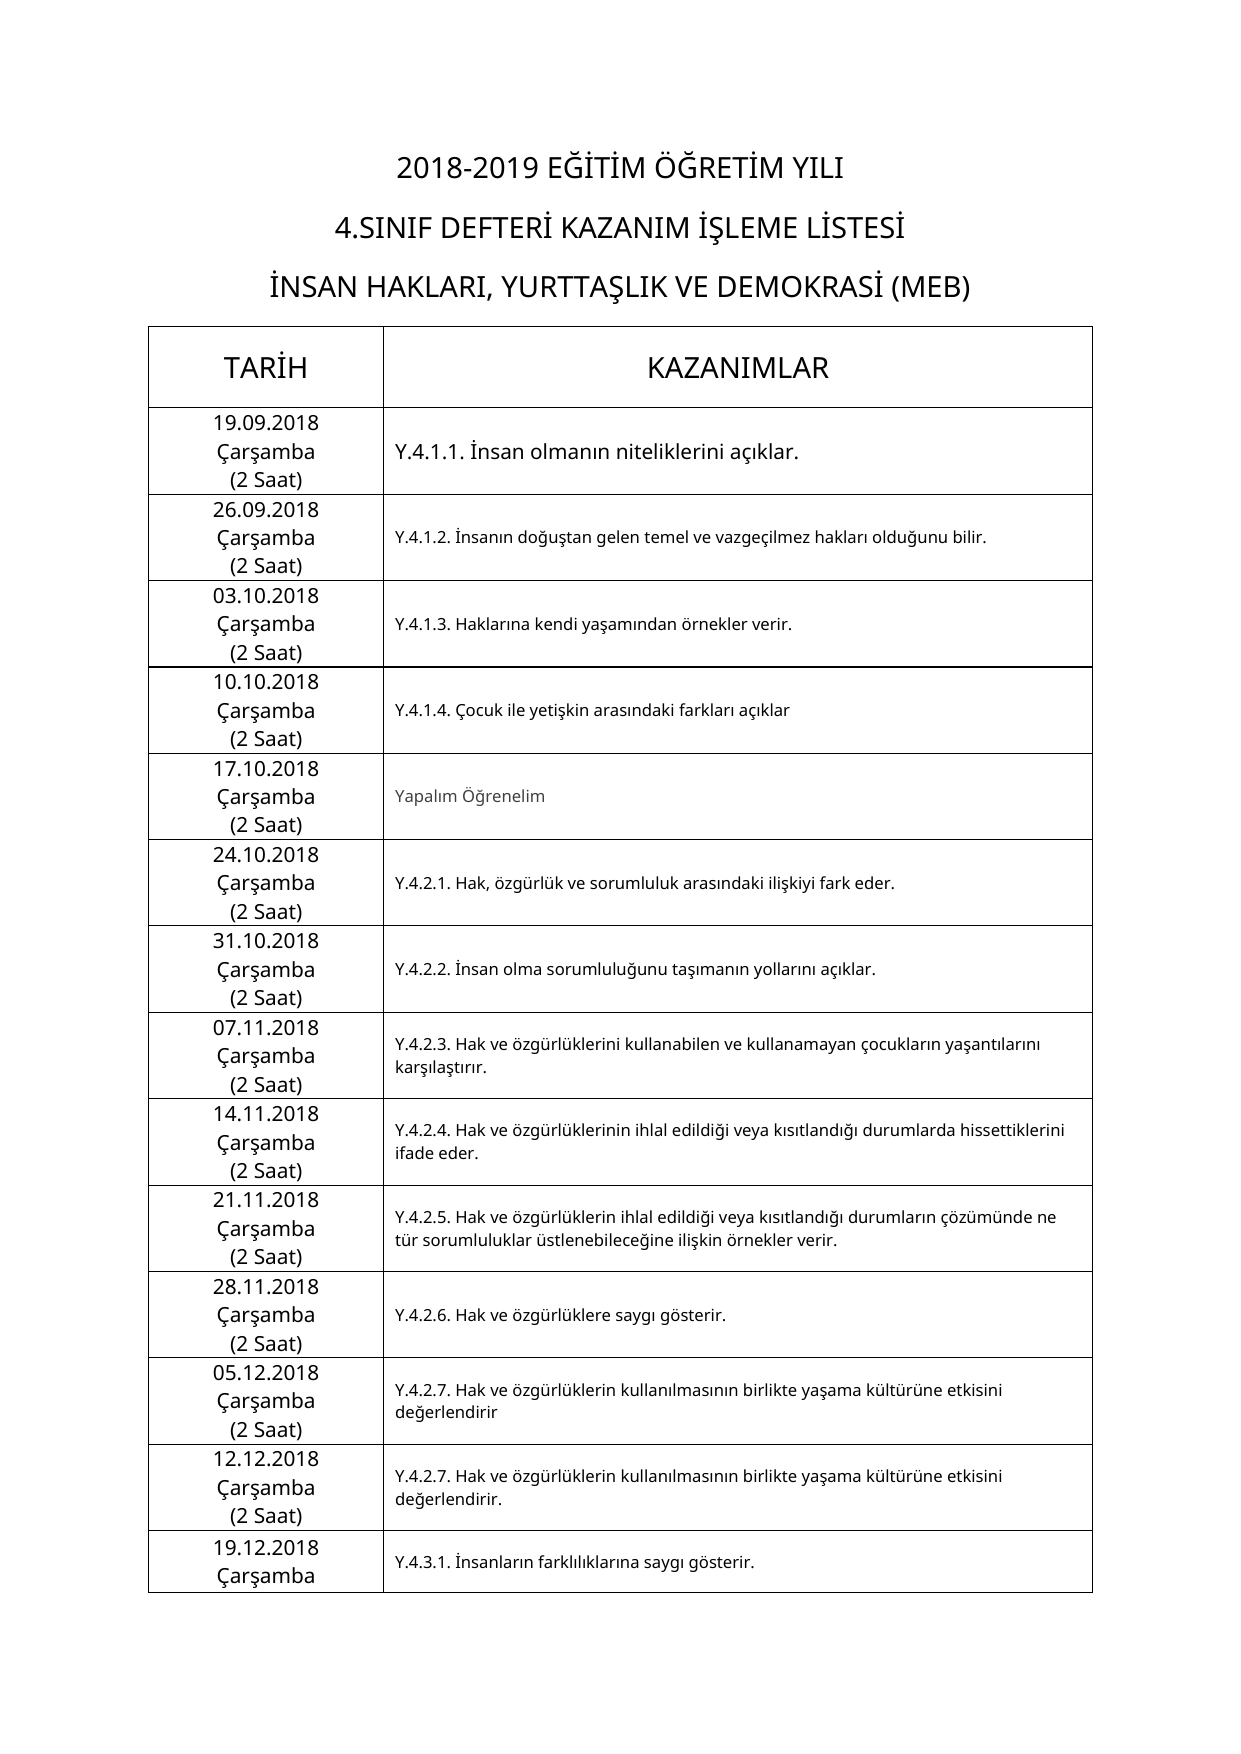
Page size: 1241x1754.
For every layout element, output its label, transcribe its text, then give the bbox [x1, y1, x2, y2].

table_header TARİH [149, 327, 383, 407]
text 2018-2019 EĞİTİM ÖĞRETİM YILI [148, 148, 1093, 187]
table_cell Y.4.2.7. Hak ve özgürlüklerin kullanılmasının birlikte yaşama kültürüne etkisini değerlendirir. [384, 1445, 1092, 1530]
table_cell Y.4.1.3. Haklarına kendi yaşamından örnekler verir. [384, 581, 1092, 666]
table_cell Y.4.2.1. Hak, özgürlük ve sorumluluk arasındaki ilişkiyi fark eder. [384, 840, 1092, 925]
table_cell 12.12.2018 Çarşamba (2 Saat) [149, 1445, 383, 1530]
table_cell 19.09.2018 Çarşamba (2 Saat) [149, 408, 383, 494]
table_cell 17.10.2018 Çarşamba (2 Saat) [149, 754, 383, 839]
table_cell 28.11.2018 Çarşamba (2 Saat) [149, 1272, 383, 1357]
table_cell Yapalım Öğrenelim [384, 754, 1092, 839]
table_header KAZANIMLAR [384, 327, 1092, 407]
table_cell 07.11.2018 Çarşamba (2 Saat) [149, 1013, 383, 1098]
table_cell Y.4.1.2. İnsanın doğuştan gelen temel ve vazgeçilmez hakları olduğunu bilir. [384, 495, 1092, 580]
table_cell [149, 1531, 383, 1592]
table_cell Y.4.2.7. Hak ve özgürlüklerin kullanılmasının birlikte yaşama kültürüne etkisini değerlendirir [384, 1358, 1092, 1443]
table_cell 10.10.2018 Çarşamba (2 Saat) [149, 668, 383, 753]
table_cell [384, 1531, 1092, 1592]
table_cell Y.4.2.4. Hak ve özgürlüklerinin ihlal edildiği veya kısıtlandığı durumlarda hissettiklerini ifade eder. [384, 1099, 1092, 1184]
table_cell 31.10.2018 Çarşamba (2 Saat) [149, 926, 383, 1012]
table_cell 05.12.2018 Çarşamba (2 Saat) [149, 1358, 383, 1443]
table_cell Y.4.2.5. Hak ve özgürlüklerin ihlal edildiği veya kısıtlandığı durumların çözümünde ne tür sorumluluklar üstlenebileceğine ilişkin örnekler verir. [384, 1186, 1092, 1271]
table_cell 14.11.2018 Çarşamba (2 Saat) [149, 1099, 383, 1184]
table_cell Y.4.2.6. Hak ve özgürlüklere saygı gösterir. [384, 1272, 1092, 1357]
text 4.SINIF DEFTERİ KAZANIM İŞLEME LİSTESİ [148, 207, 1093, 247]
table_cell Y.4.1.1. İnsan olmanın niteliklerini açıklar. [384, 408, 1092, 494]
table_cell 24.10.2018 Çarşamba (2 Saat) [149, 840, 383, 925]
table_cell 26.09.2018 Çarşamba (2 Saat) [149, 495, 383, 580]
table_cell Y.4.2.2. İnsan olma sorumluluğunu taşımanın yollarını açıklar. [384, 926, 1092, 1012]
table_cell Y.4.1.4. Çocuk ile yetişkin arasındaki farkları açıklar [384, 668, 1092, 753]
table_cell 03.10.2018 Çarşamba (2 Saat) [149, 581, 383, 666]
text İNSAN HAKLARI, YURTTAŞLIK VE DEMOKRASİ (MEB) [148, 267, 1093, 306]
table_cell 21.11.2018 Çarşamba (2 Saat) [149, 1186, 383, 1271]
table_cell Y.4.2.3. Hak ve özgürlüklerini kullanabilen ve kullanamayan çocukların yaşantılarını karşılaştırır. [384, 1013, 1092, 1098]
